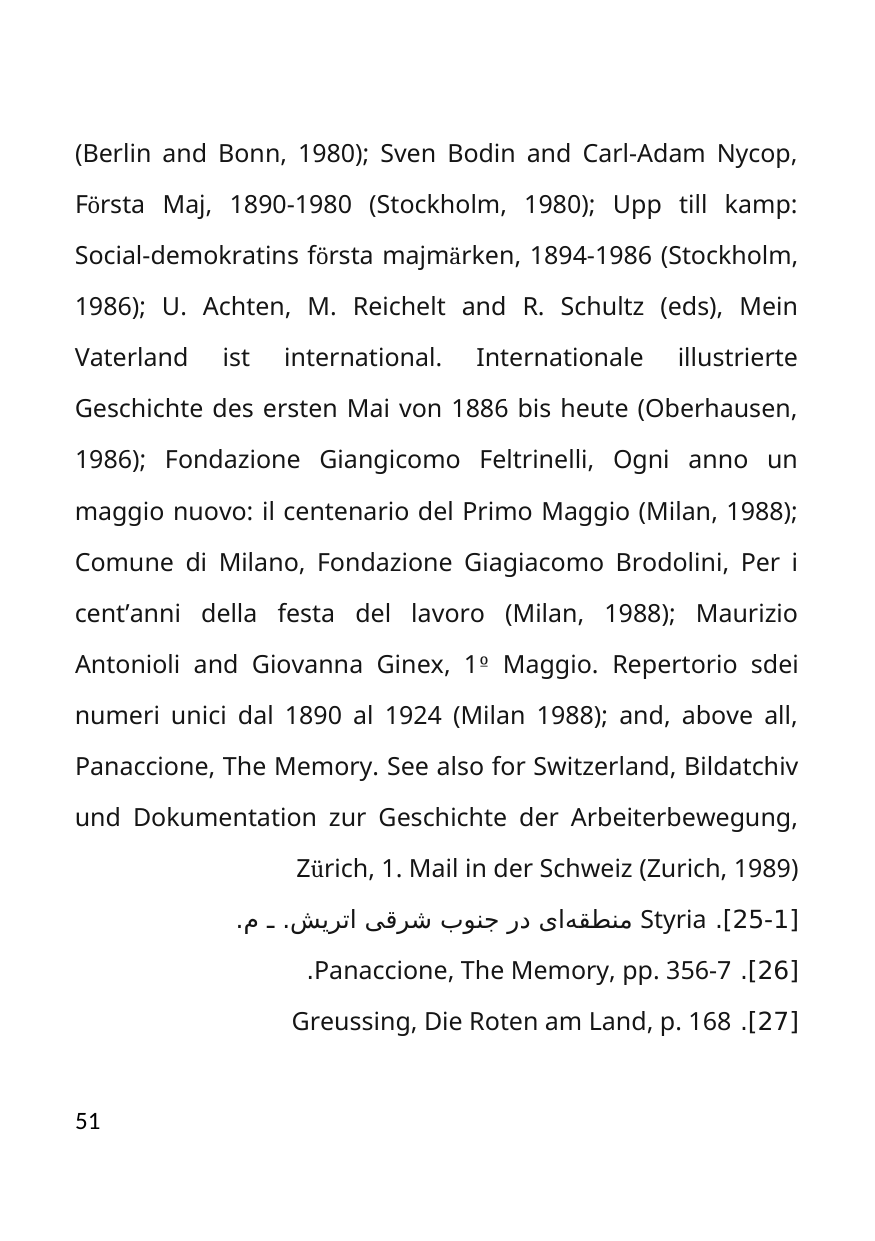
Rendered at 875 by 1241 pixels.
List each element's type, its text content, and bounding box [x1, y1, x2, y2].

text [75, 136, 799, 884]
text [27]. Greussing, Die Roten am Land, p. 168 [75, 1003, 799, 1038]
text [25-1].‌ ‌Styria منطقه‌ای در جنوب شرقی اتریش. ـ م. [75, 901, 799, 936]
text [26]. Panaccione, The Memory, pp. 356-7. [75, 952, 799, 987]
